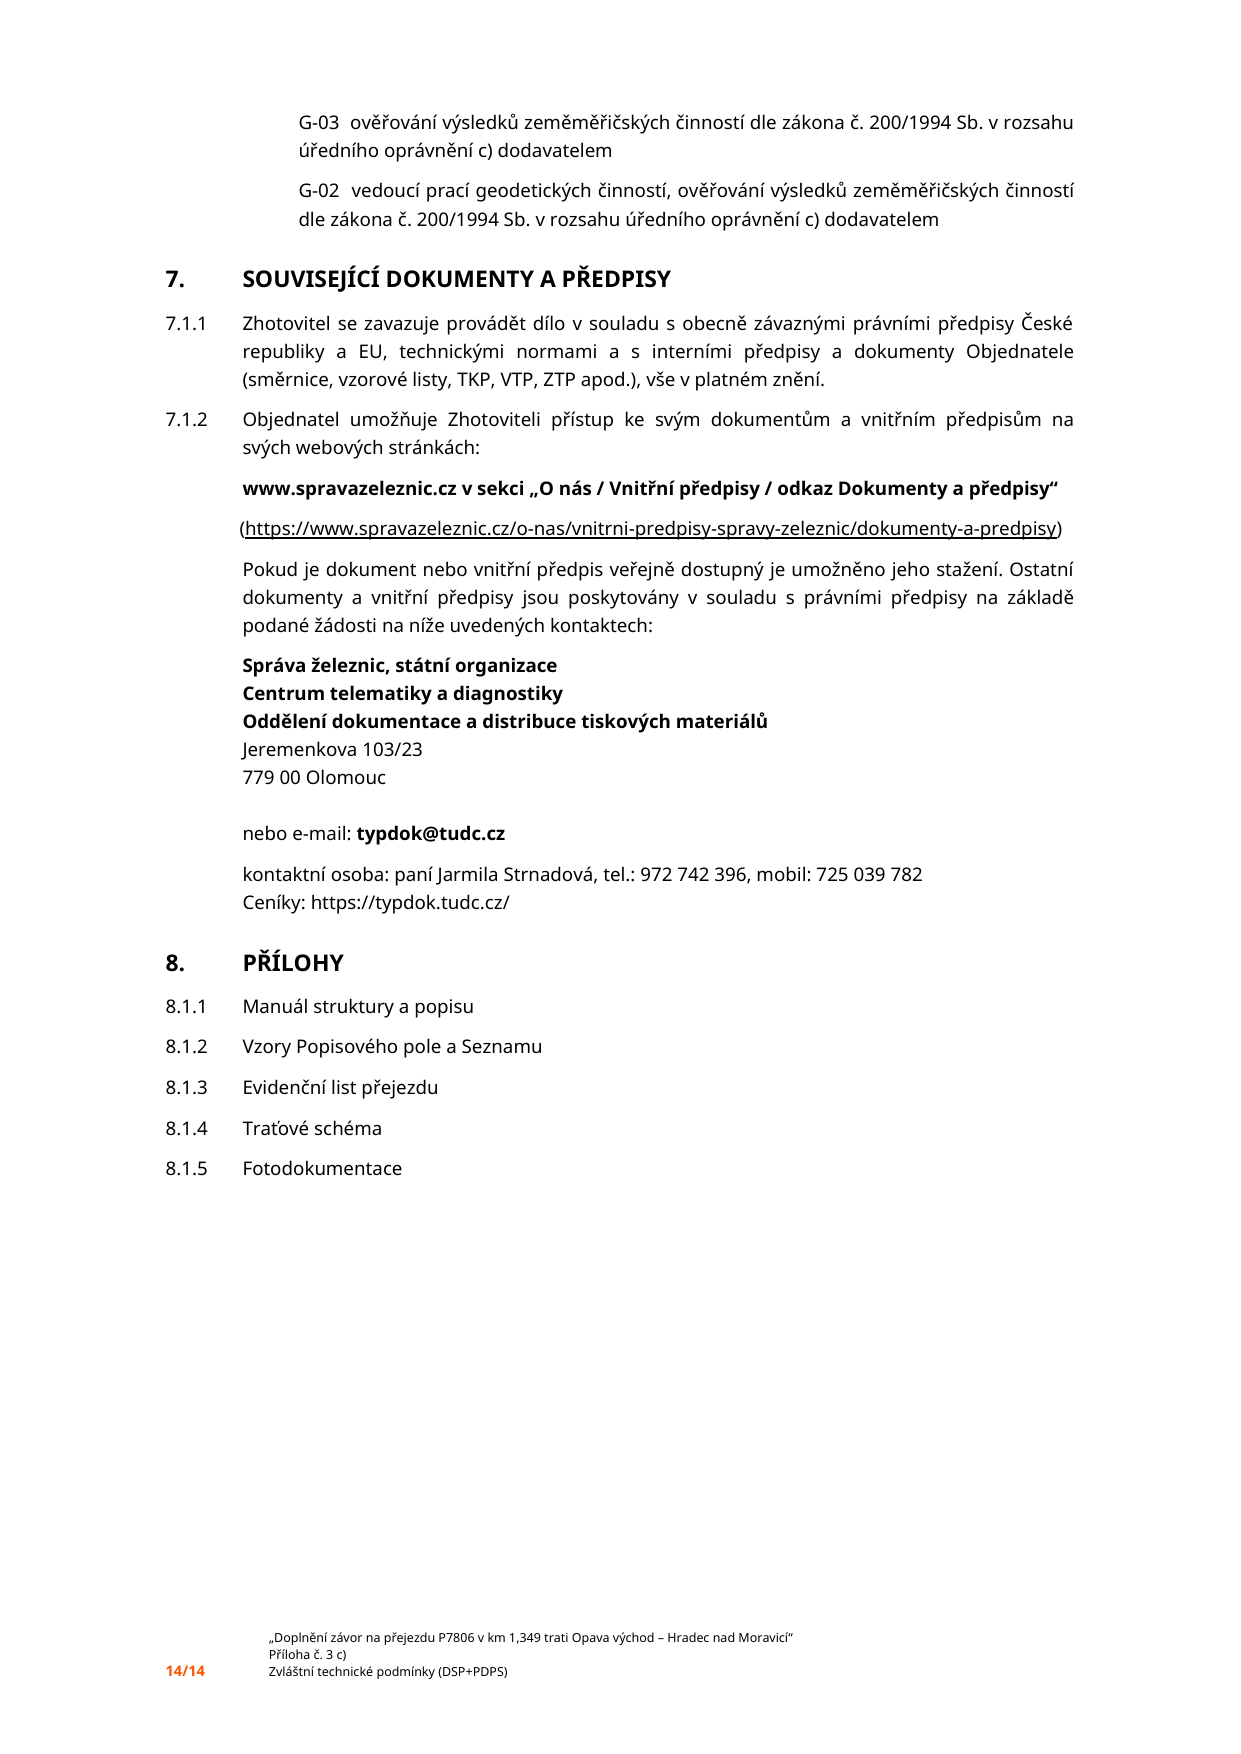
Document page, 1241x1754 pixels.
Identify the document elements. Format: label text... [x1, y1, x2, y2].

text Zhotovitel se zavazuje provádět dílo v souladu s obecně závaznými právními předpisy České republiky a EU, technickými normami a s interními předpisy a dokumenty Objednatele (směrnice, vzorové listy, TKP, VTP, ZTP apod.), vše v platném znění. [165, 310, 1075, 391]
list www.spravazeleznic.cz v sekci „O nás / Vnitřní předpisy / odkaz Dokumenty a předpisy“ [239, 475, 1075, 501]
list Jeremenkova 103/23 [242, 737, 1075, 762]
text PŘÍLOHY [165, 946, 1075, 978]
list G-02 vedoucí prací geodetických činností, ověřování výsledků zeměměřičských činností dle zákona č. 200/1994 Sb. v rozsahu úředního oprávnění c) dodavatelem [298, 178, 1075, 231]
list 779 00 Olomouc [242, 765, 1075, 790]
text Fotodokumentace [165, 1155, 1075, 1181]
list Oddělení dokumentace a distribuce tiskových materiálů [242, 709, 1075, 734]
list Centrum telematiky a diagnostiky [242, 681, 1075, 706]
list G-03 ověřování výsledků zeměměřičských činností dle zákona č. 200/1994 Sb. v rozsahu úředního oprávnění c) dodavatelem [298, 109, 1075, 163]
list Ceníky: https://typdok.tudc.cz/ [242, 889, 1075, 915]
text Traťové schéma [165, 1115, 1075, 1140]
text Manuál struktury a popisu [165, 993, 1075, 1019]
text SOUVISEJÍCÍ DOKUMENTY A PŘEDPISY [165, 263, 1075, 294]
list (https://www.spravazeleznic.cz/o-nas/vnitrni-predpisy-spravy-zeleznic/dokumenty-a-predpisy) [239, 516, 1075, 541]
list nebo e-mail: typdok@tudc.cz [242, 821, 1075, 846]
list kontaktní osoba: paní Jarmila Strnadová, tel.: 972 742 396, mobil: 725 039 782 [242, 861, 1075, 887]
list Pokud je dokument nebo vnitřní předpis veřejně dostupný je umožněno jeho stažení. Ostatní dokumenty a vnitřní předpisy jsou poskytovány v souladu s právními předpisy na základě podané žádosti na níže uvedených kontaktech: [242, 556, 1075, 638]
list Správa železnic, státní organizace [242, 653, 1075, 678]
text Objednatel umožňuje Zhotoviteli přístup ke svým dokumentům a vnitřním předpisům na svých webových stránkách: [165, 406, 1075, 460]
text Evidenční list přejezdu [165, 1074, 1075, 1100]
text Vzory Popisového pole a Seznamu [165, 1034, 1075, 1059]
